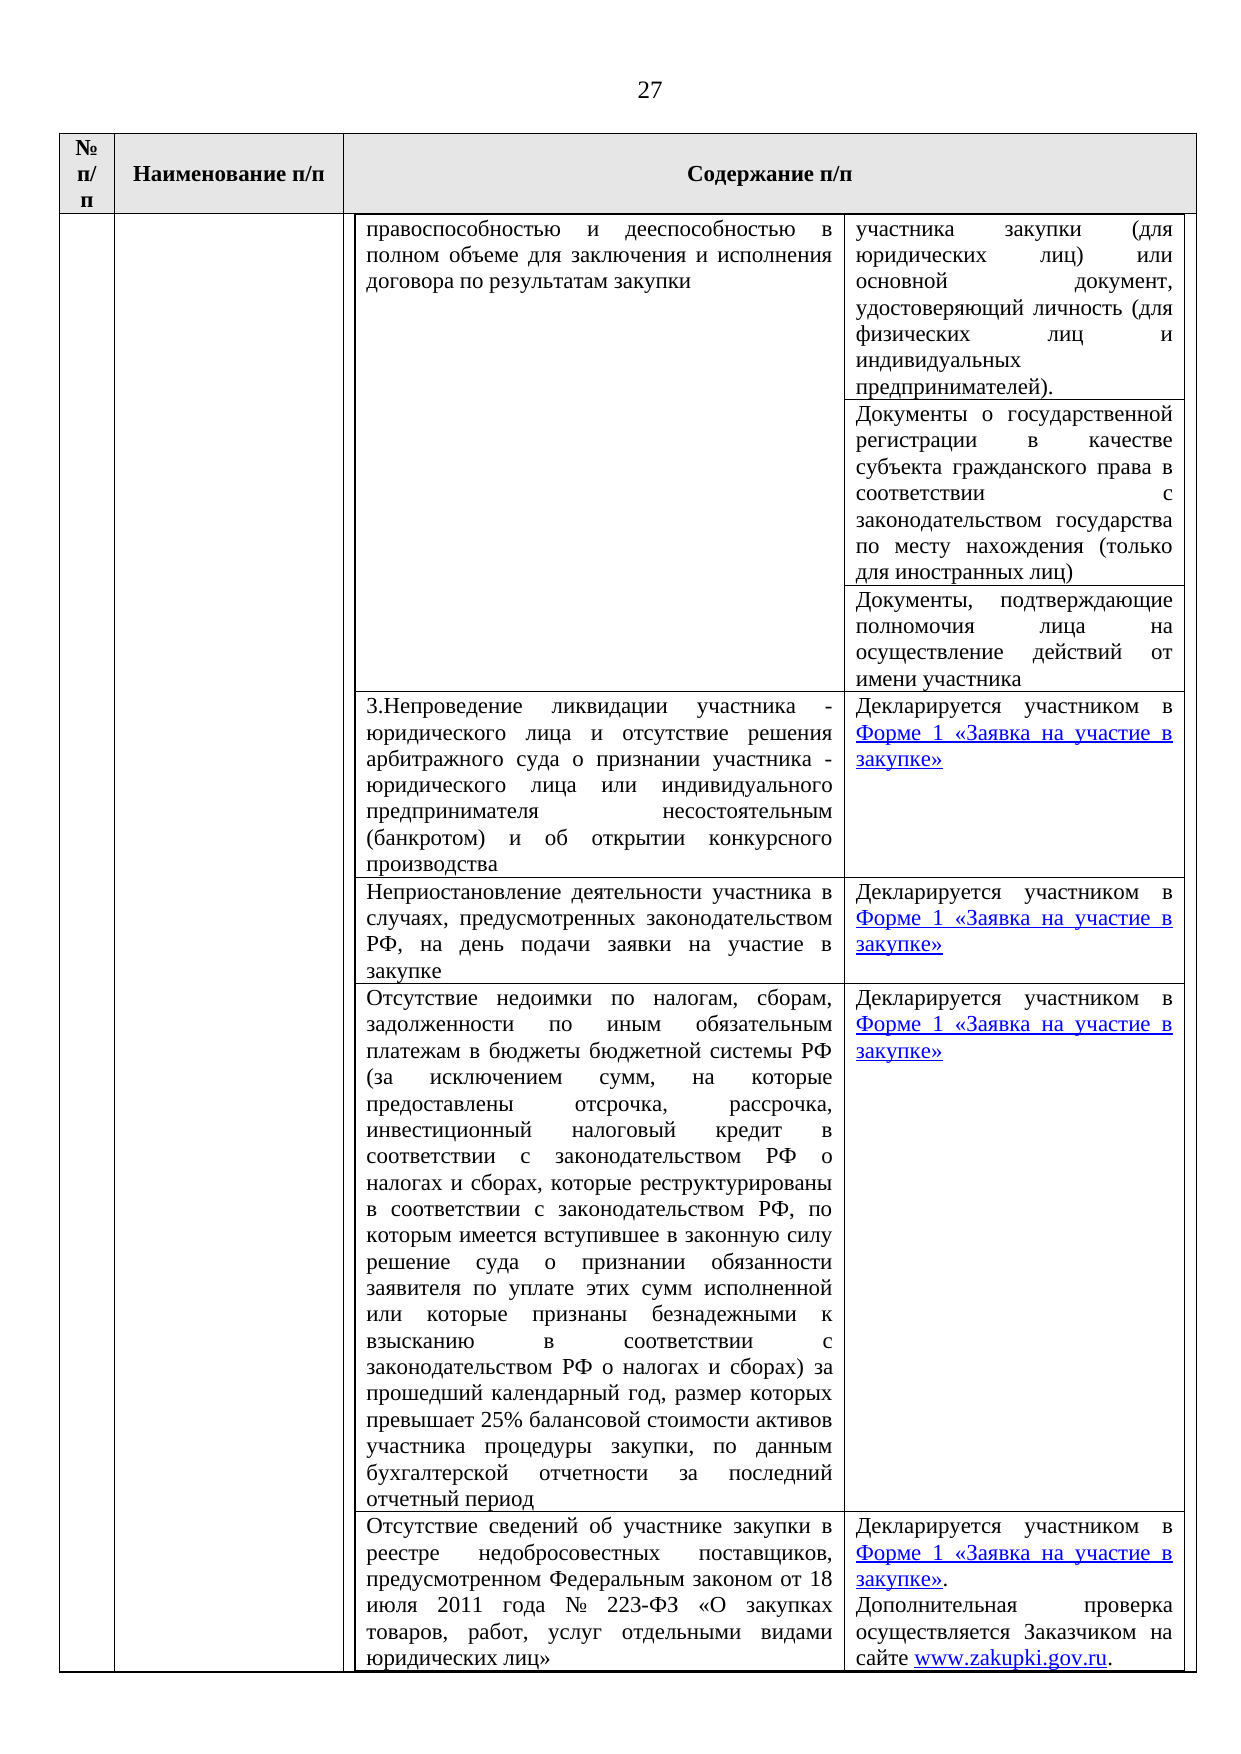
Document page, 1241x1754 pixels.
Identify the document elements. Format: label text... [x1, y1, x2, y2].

table_cell Лот № 1 Общие требования: Дополнительные требования: Специальные требования: [356, 692, 844, 877]
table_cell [344, 214, 354, 1671]
table_cell Лот № 1 Общие требования: Дополнительные требования: Специальные требования: [845, 215, 1184, 399]
table_cell Лот № 1 Общие требования: Дополнительные требования: Специальные требования: [356, 878, 844, 983]
table_header № п/п [60, 134, 114, 213]
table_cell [356, 1512, 844, 1670]
table_cell Лот № 1 Общие требования: Дополнительные требования: Специальные требования: [845, 586, 1184, 691]
table_cell Лот № 1 Общие требования: Дополнительные требования: Специальные требования: [845, 878, 1184, 983]
table_header Наименование п/п [115, 134, 343, 213]
table_header Содержание п/п [344, 134, 1196, 213]
table_cell Лот № 1 Общие требования: Дополнительные требования: Специальные требования: [845, 984, 1184, 1511]
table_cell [845, 1512, 1184, 1670]
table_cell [115, 214, 343, 1671]
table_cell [1185, 214, 1196, 1671]
table_cell [60, 214, 114, 1671]
table_cell Лот № 1 Общие требования: Дополнительные требования: Специальные требования: [356, 984, 844, 1511]
table_cell Лот № 1 Общие требования: Дополнительные требования: Специальные требования: [845, 400, 1184, 585]
table_cell Лот № 1 Общие требования: Дополнительные требования: Специальные требования: [356, 215, 844, 691]
table_cell Лот № 1 Общие требования: Дополнительные требования: Специальные требования: [845, 692, 1184, 877]
